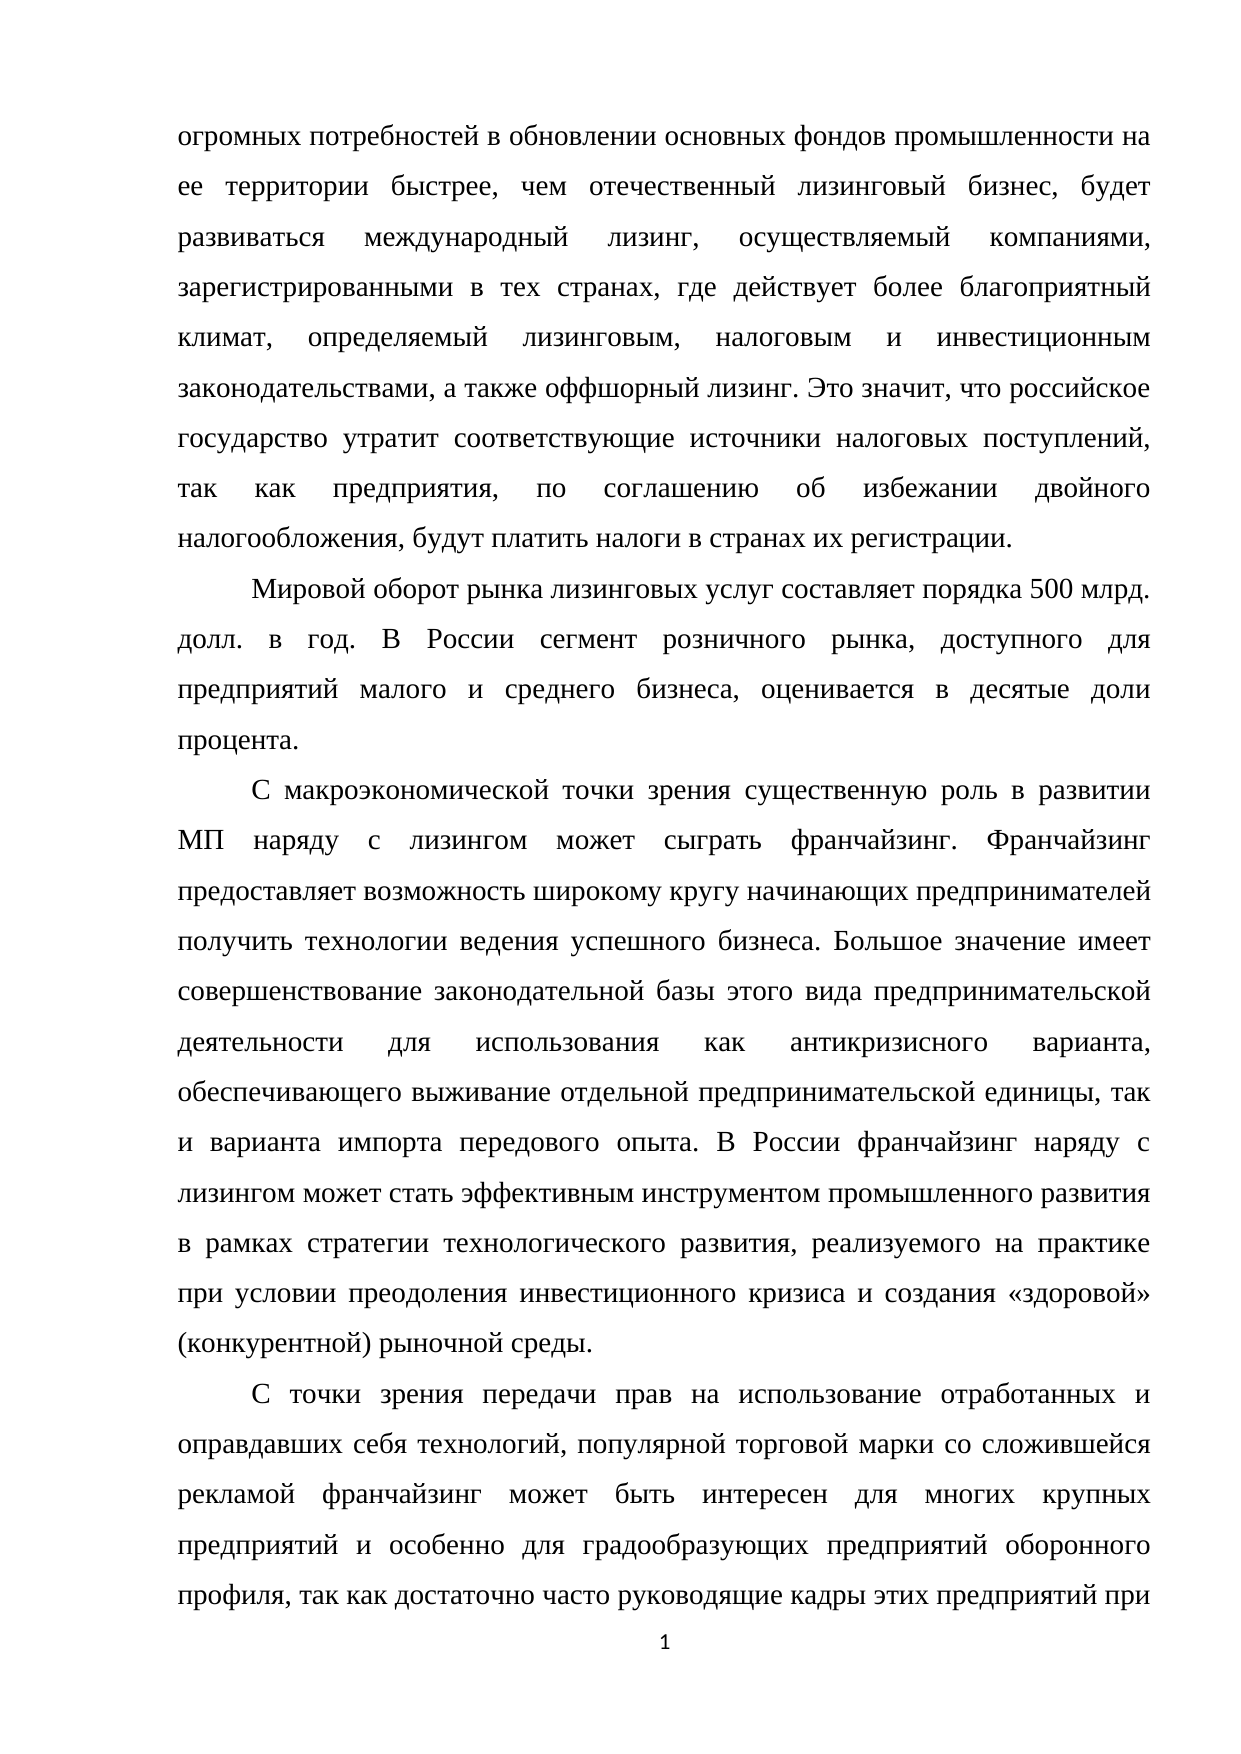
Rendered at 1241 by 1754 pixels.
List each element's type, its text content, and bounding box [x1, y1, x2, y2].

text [177, 1376, 1152, 1611]
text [177, 118, 1152, 554]
text С макроэкономической точки зрения существенную роль в развитии МП наряду с лизингом может сыграть франчайзинг. Франчайзинг предоставляет возможность широкому кругу начинающих предпринимателей получить технологии ведения успешного бизнеса. Большое значение имеет совершенствование законодательной базы этого вида предпринимательской деятельности для использования как антикризисного варианта, обеспечивающего выживание отдельной предпринимательской единицы, так и варианта импорта передового опыта. В России франчайзинг наряду с лизингом может стать эффективным инструментом промышленного развития в рамках стратегии технологического развития, реализуемого на практике при условии преодоления инвестиционного кризиса и создания «здоровой» (конкурентной) рыночной среды. [177, 772, 1152, 1359]
text Мировой оборот рынка лизинговых услуг составляет порядка 500 млрд. долл. в год. В России сегмент розничного рынка, доступного для предприятий малого и среднего бизнеса, оценивается в десятые доли процента. [177, 571, 1152, 755]
